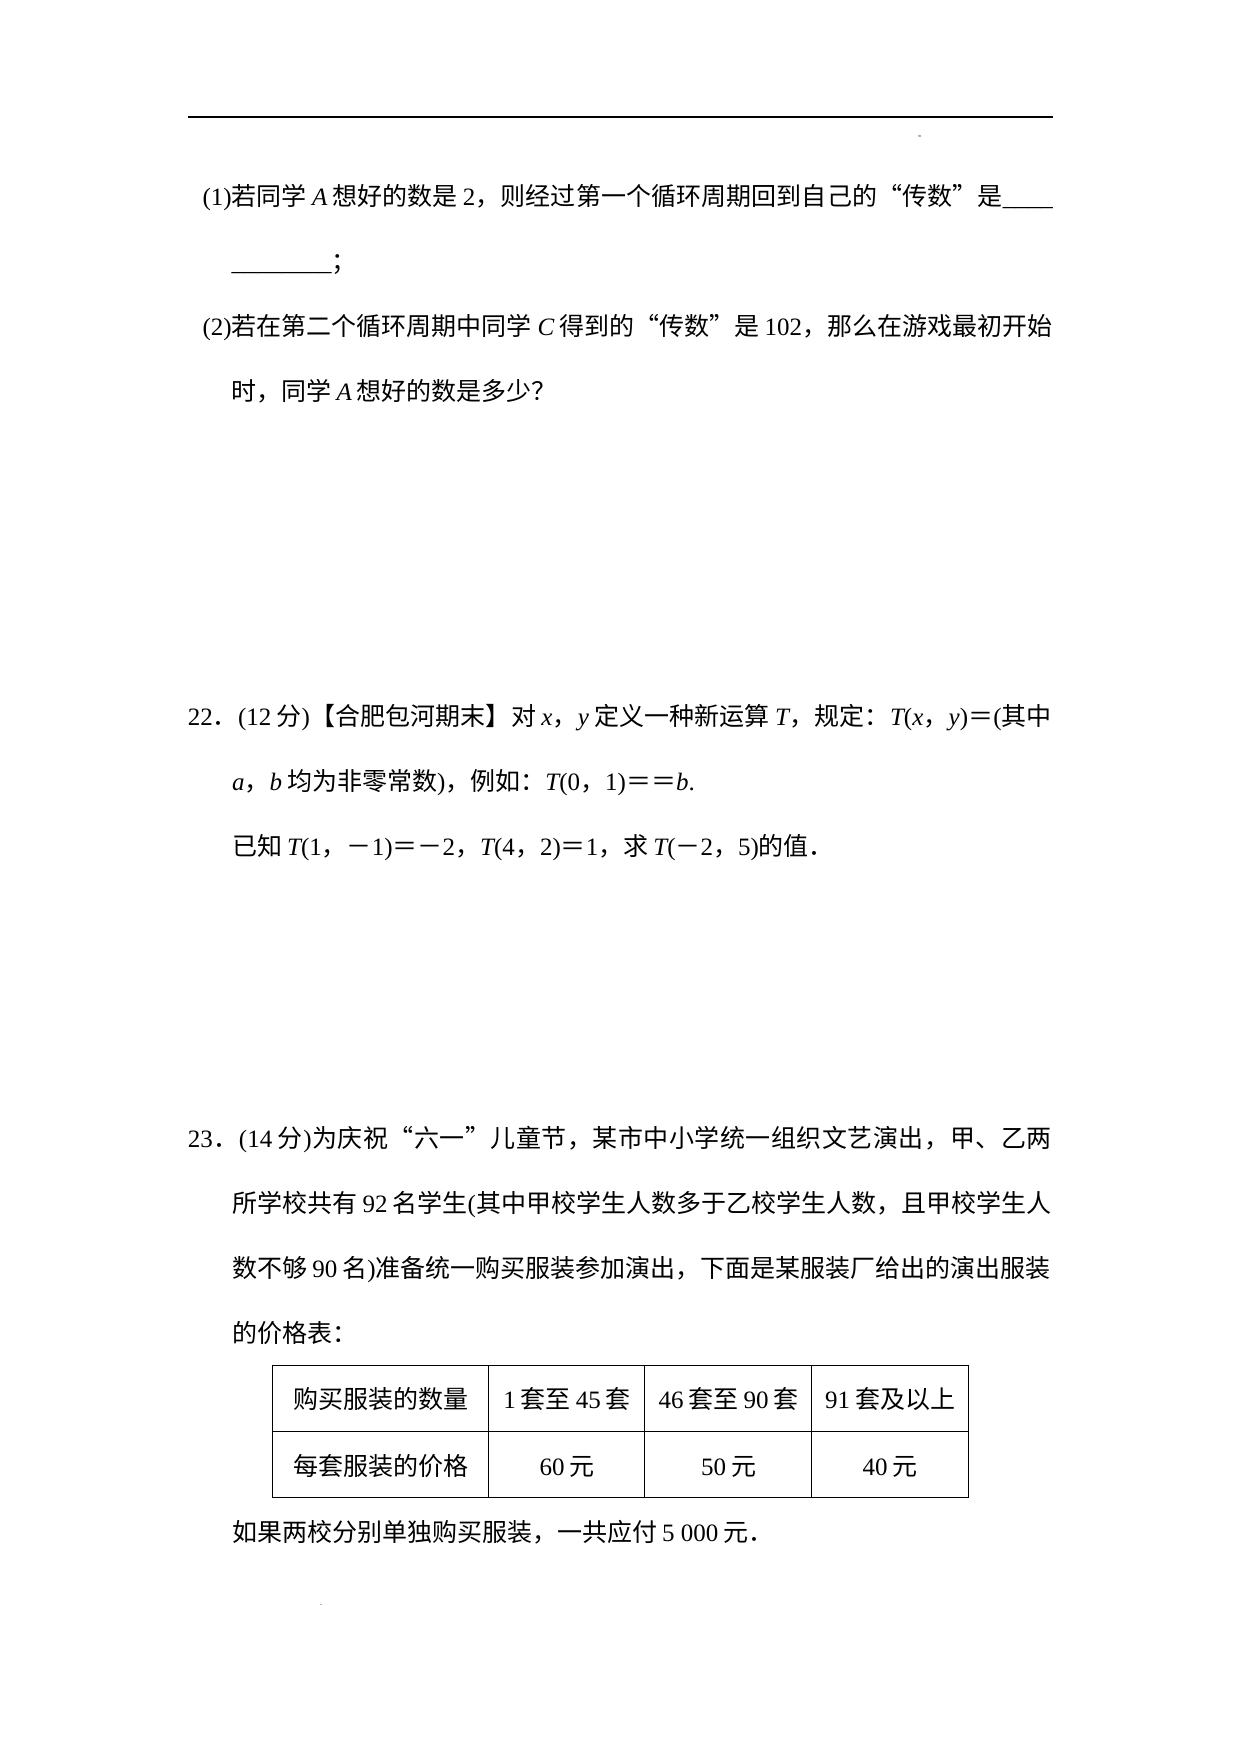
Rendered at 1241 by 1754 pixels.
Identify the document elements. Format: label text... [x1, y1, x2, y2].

table_cell 50元 [645, 1432, 811, 1497]
table_header 1套至45套 [489, 1366, 644, 1431]
text 如果两校分别单独购买服装，一共应付5 000元． [232, 1498, 1053, 1563]
table_header 91套及以上 [812, 1366, 968, 1431]
table_header 46套至90套 [645, 1366, 811, 1431]
text (1)若同学A想好的数是2，则经过第一个循环周期回到自己的“传数”是____________； [202, 162, 1053, 292]
table_cell 40元 [812, 1432, 968, 1497]
table_cell 每套服装的价格 [273, 1432, 488, 1497]
table_header 购买服装的数量 [273, 1366, 488, 1431]
text (2)若在第二个循环周期中同学C得到的“传数”是102，那么在游戏最初开始时，同学A想好的数是多少？ [202, 292, 1053, 422]
table_cell 60元 [489, 1432, 644, 1497]
text 23．(14分)为庆祝“六一”儿童节，某市中小学统一组织文艺演出，甲、乙两所学校共有92名学生(其中甲校学生人数多于乙校学生人数，且甲校学生人数不够90名)准备统一购买服装参加演出，下面是某服装厂给出的演出服装的价格表： [188, 1104, 1053, 1364]
text 已知T(1，－1)＝－2，T(4，2)＝1，求T(－2，5)的值． [232, 812, 1053, 877]
text 22．(12分)【合肥包河期末】对x，y定义一种新运算T，规定：T(x，y)＝(其中a，b均为非零常数)，例如：T(0，1)＝＝b. [188, 682, 1053, 812]
